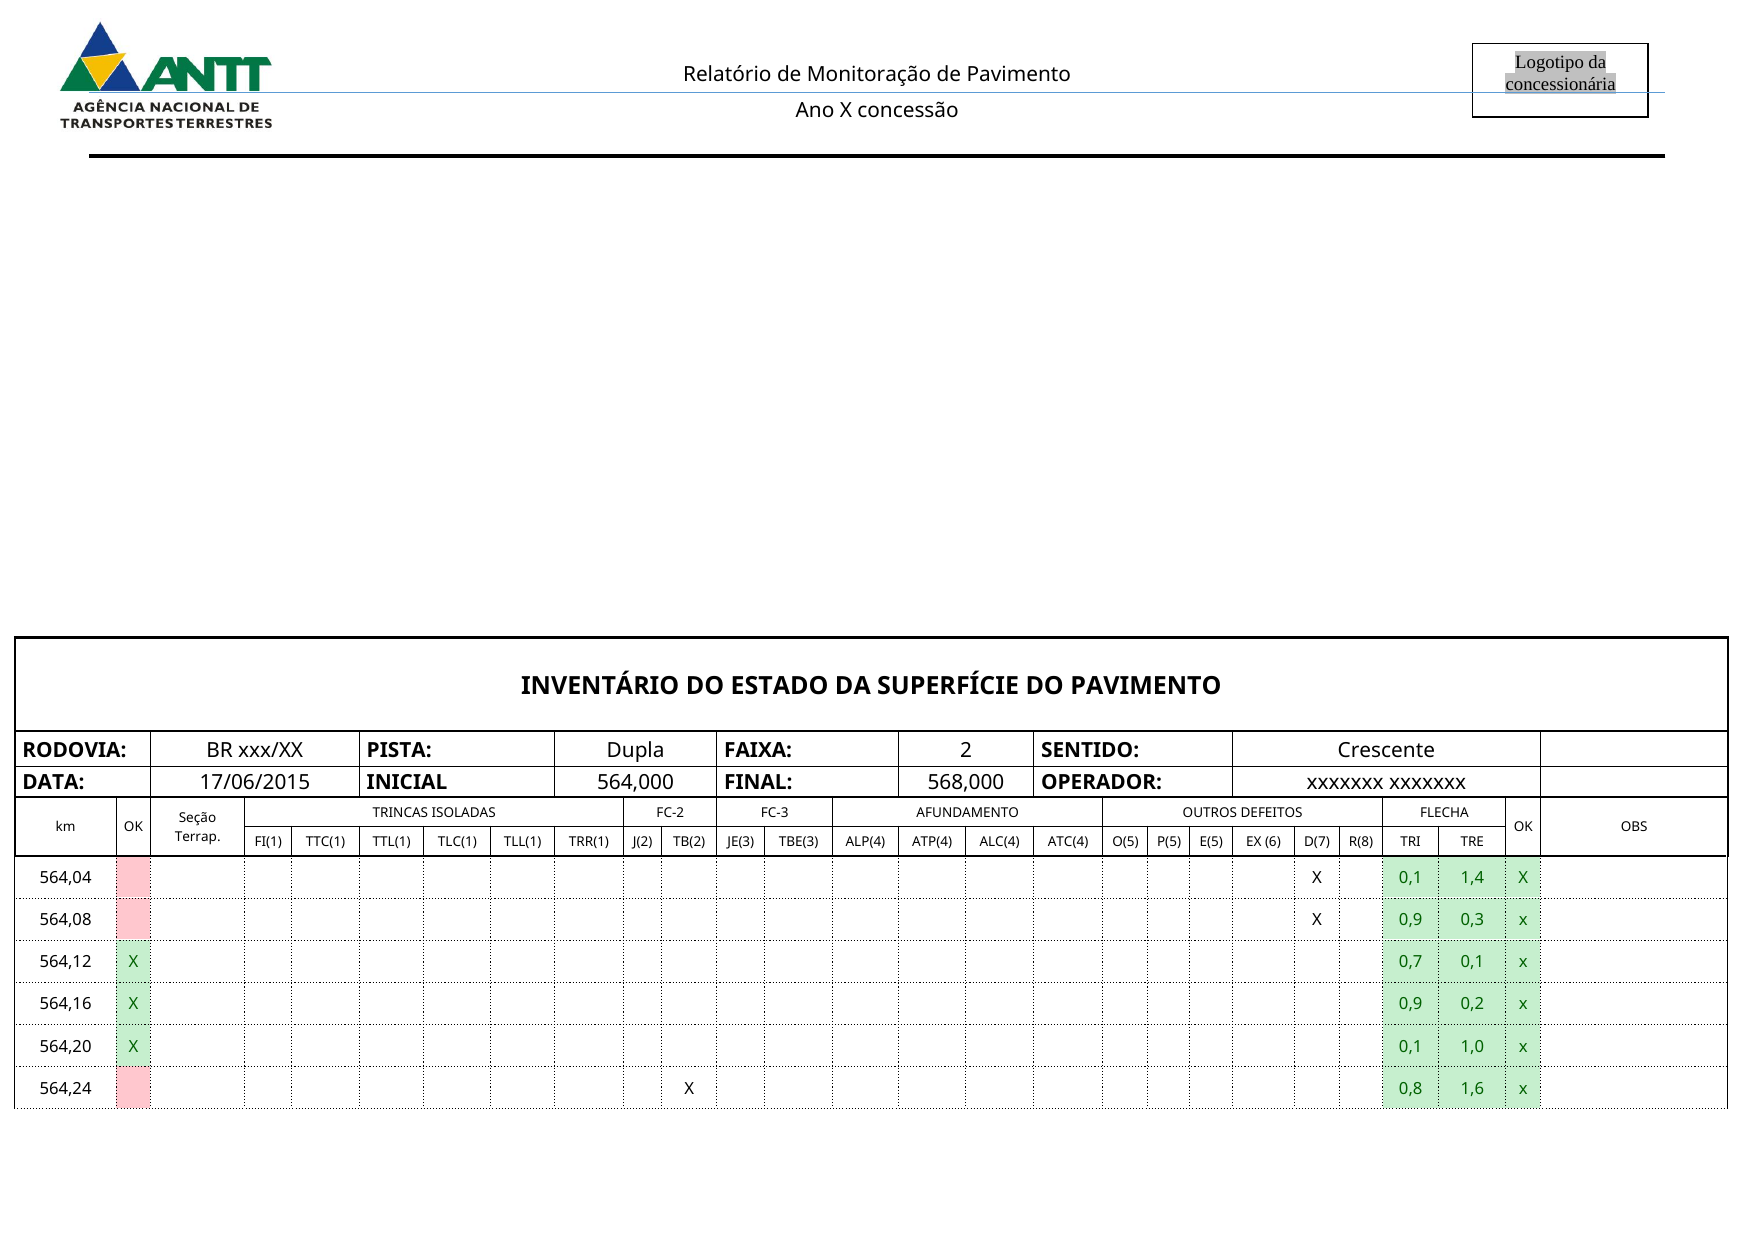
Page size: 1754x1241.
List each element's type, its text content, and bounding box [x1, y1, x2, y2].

table_cell x [1506, 940, 1540, 982]
table_cell [245, 1024, 291, 1066]
table_cell [1103, 1066, 1148, 1108]
table_cell [765, 898, 832, 939]
table_cell 0,7 [1383, 940, 1438, 982]
table_cell [1148, 982, 1190, 1024]
table_cell [1034, 1024, 1103, 1066]
table_cell [490, 1066, 554, 1108]
table_cell [150, 857, 244, 897]
table_cell [1190, 857, 1232, 897]
table_cell [1339, 857, 1382, 897]
table_cell [554, 1024, 623, 1066]
table_cell [359, 898, 424, 939]
table_cell TRE [1439, 827, 1505, 855]
table_cell [898, 857, 965, 897]
table_cell [116, 898, 150, 939]
table_cell [359, 857, 424, 897]
table_cell 0,9 [1383, 898, 1438, 939]
table_cell 568,000 [899, 767, 1033, 796]
table_cell [1294, 1024, 1339, 1066]
table_cell [832, 982, 898, 1024]
table_cell [490, 1024, 554, 1066]
table_cell [1232, 1066, 1294, 1108]
table_cell 1,0 [1438, 1024, 1506, 1066]
table_cell [1541, 732, 1727, 766]
table_cell RODOVIA: [16, 732, 150, 766]
table_cell [150, 982, 244, 1024]
table_cell E(5) [1190, 827, 1232, 855]
table_cell P(5) [1148, 827, 1189, 855]
table_cell [291, 940, 359, 982]
table_cell [832, 1024, 898, 1066]
table_cell [1190, 940, 1232, 982]
table_cell [624, 940, 661, 982]
table_cell [661, 857, 717, 897]
table_cell [291, 898, 359, 939]
table_cell R(8) [1340, 827, 1382, 855]
table_cell [1339, 940, 1382, 982]
table_cell [554, 857, 623, 897]
table_cell PISTA: [360, 732, 554, 766]
table_cell [717, 857, 764, 897]
table_cell [1148, 1024, 1190, 1066]
table_cell 564,000 [555, 767, 716, 796]
table_cell [624, 857, 661, 897]
table_cell [1148, 940, 1190, 982]
table_cell [1034, 1066, 1103, 1108]
table_cell [965, 1024, 1033, 1066]
table_cell 564,08 [15, 898, 116, 939]
table_cell [1148, 1066, 1190, 1108]
table_cell [1034, 940, 1103, 982]
table_cell [554, 940, 623, 982]
table_cell [965, 1066, 1033, 1108]
table_cell [245, 982, 291, 1024]
table_cell TBE(3) [765, 827, 832, 855]
table_cell [1232, 982, 1294, 1024]
table_cell [1540, 940, 1727, 982]
table_cell x [1506, 982, 1540, 1024]
table_cell [765, 1066, 832, 1108]
table_cell [1103, 1024, 1148, 1066]
table_cell x [1506, 898, 1540, 939]
table_cell km [16, 798, 116, 855]
table_cell [490, 940, 554, 982]
table_cell [832, 1066, 898, 1108]
table_cell [490, 898, 554, 939]
table_cell TRI [1383, 827, 1438, 855]
table_cell OPERADOR: [1034, 767, 1232, 796]
table_cell [1339, 898, 1382, 939]
table_cell FAIXA: [717, 732, 898, 766]
table_cell 0,9 [1383, 982, 1438, 1024]
table_cell [359, 940, 424, 982]
table_cell [965, 940, 1033, 982]
table_cell [291, 982, 359, 1024]
table_cell [898, 982, 965, 1024]
table_cell 2 [899, 732, 1033, 766]
table_cell [1103, 940, 1148, 982]
table_cell 0,3 [1438, 898, 1506, 939]
table_cell 0,8 [1383, 1066, 1438, 1108]
table_cell X [1294, 898, 1339, 939]
table_cell [898, 1024, 965, 1066]
table_cell x [1506, 1024, 1540, 1066]
table_cell [661, 898, 717, 939]
table_cell ALP(4) [833, 827, 898, 855]
table_cell [1339, 982, 1382, 1024]
table_cell [554, 898, 623, 939]
table_cell [1540, 898, 1727, 939]
table_cell [832, 898, 898, 939]
table_cell [1232, 898, 1294, 939]
table_cell 0,2 [1438, 982, 1506, 1024]
table_cell [832, 857, 898, 897]
table_cell [245, 857, 291, 897]
table_cell ATP(4) [899, 827, 965, 855]
table_cell [245, 1066, 291, 1108]
table_cell [424, 857, 490, 897]
table_cell J(2) [624, 827, 661, 855]
table_cell X [116, 940, 150, 982]
table_cell Crescente [1233, 732, 1540, 766]
table_cell [1540, 855, 1727, 897]
table_cell [717, 898, 764, 939]
table_cell [765, 940, 832, 982]
table_cell TTL(1) [360, 827, 423, 855]
table_cell X [116, 982, 150, 1024]
table_cell [965, 982, 1033, 1024]
table_cell [661, 940, 717, 982]
table_cell AFUNDAMENTO [833, 798, 1102, 826]
table_cell 1,6 [1438, 1066, 1506, 1108]
table_cell Dupla [555, 732, 716, 766]
table_cell FC-2 [624, 798, 716, 826]
table_cell 564,24 [15, 1066, 116, 1108]
table_cell ATC(4) [1034, 827, 1102, 855]
table_cell [624, 1024, 661, 1066]
table_cell [1103, 898, 1148, 939]
table_cell [661, 982, 717, 1024]
table_cell [245, 898, 291, 939]
table_cell [1148, 898, 1190, 939]
table_cell [1034, 857, 1103, 897]
table_cell [1148, 857, 1190, 897]
table_cell [832, 940, 898, 982]
table_cell [424, 940, 490, 982]
table_cell TRR(1) [555, 827, 623, 855]
table_cell TLL(1) [491, 827, 554, 855]
table_cell [717, 940, 764, 982]
table_cell X [661, 1066, 717, 1108]
table_cell [1294, 982, 1339, 1024]
table_cell Seção Terrap. [151, 798, 244, 855]
table_cell [1540, 982, 1727, 1024]
table_cell [717, 982, 764, 1024]
table_cell OBS [1541, 798, 1727, 855]
table_cell [898, 1066, 965, 1108]
table_cell [765, 1024, 832, 1066]
table_cell [1232, 857, 1294, 897]
table_cell [291, 1066, 359, 1108]
table_cell [624, 898, 661, 939]
table_cell [1190, 982, 1232, 1024]
table_cell [291, 857, 359, 897]
table_cell [965, 857, 1033, 897]
table_cell SENTIDO: [1034, 732, 1232, 766]
table_cell [554, 1066, 623, 1108]
picture [56, 18, 275, 133]
table_cell 17/06/2015 [151, 767, 359, 796]
table_cell DATA: [16, 767, 150, 796]
table_cell FI(1) [245, 827, 291, 855]
table_cell 0,1 [1383, 857, 1438, 897]
table_cell EX (6) [1233, 827, 1294, 855]
table_cell [1034, 898, 1103, 939]
table_cell ALC(4) [966, 827, 1033, 855]
table_cell [1034, 982, 1103, 1024]
table_cell [1103, 857, 1148, 897]
table_cell O(5) [1103, 827, 1147, 855]
table_cell [490, 982, 554, 1024]
table_cell [765, 857, 832, 897]
table_cell [150, 1024, 244, 1066]
table_cell D(7) [1295, 827, 1339, 855]
table_cell x [1506, 1066, 1540, 1108]
table_cell [554, 982, 623, 1024]
table_cell [1232, 1024, 1294, 1066]
table_cell 564,16 [15, 982, 116, 1024]
table_cell [490, 857, 554, 897]
table_cell [1232, 940, 1294, 982]
table_cell [1294, 940, 1339, 982]
table_cell [245, 940, 291, 982]
table_cell [424, 1066, 490, 1108]
table_cell [1339, 1066, 1382, 1108]
table_cell FLECHA [1383, 798, 1505, 826]
table_cell [1190, 898, 1232, 939]
table_cell TB(2) [662, 827, 716, 855]
table_cell [424, 898, 490, 939]
table_cell [359, 982, 424, 1024]
table_cell [661, 1024, 717, 1066]
table_cell [150, 898, 244, 939]
table_cell OUTROS DEFEITOS [1103, 798, 1382, 826]
table_cell [765, 982, 832, 1024]
table_cell [624, 1066, 661, 1108]
table_cell 564,12 [15, 940, 116, 982]
table_cell [965, 898, 1033, 939]
table_cell 564,04 [15, 857, 116, 897]
table_cell [1540, 1024, 1727, 1066]
table_cell 0,1 [1438, 940, 1506, 982]
table_cell [1540, 1066, 1727, 1108]
table_cell [898, 940, 965, 982]
table_cell [1541, 767, 1727, 796]
table_cell TRINCAS ISOLADAS [245, 798, 623, 826]
table_cell FC-3 [717, 798, 832, 826]
table_cell X [1294, 857, 1339, 897]
table_cell INICIAL [360, 767, 554, 796]
table_cell [424, 1024, 490, 1066]
table_cell OK [1506, 798, 1540, 855]
table_cell [291, 1024, 359, 1066]
table_cell [1190, 1024, 1232, 1066]
table_cell [624, 982, 661, 1024]
table_cell [1190, 1066, 1232, 1108]
table_cell [717, 1024, 764, 1066]
table_cell [116, 857, 150, 897]
table_cell xxxxxxx xxxxxxx [1233, 767, 1540, 796]
table_cell 0,1 [1383, 1024, 1438, 1066]
table_cell [898, 898, 965, 939]
table_header INVENTÁRIO DO ESTADO DA SUPERFÍCIE DO PAVIMENTO [16, 639, 1727, 730]
table_cell [1103, 982, 1148, 1024]
table_cell TTC(1) [292, 827, 359, 855]
table_cell X [1506, 857, 1540, 897]
table_cell BR xxx/XX [151, 732, 359, 766]
table_cell [150, 1066, 244, 1108]
table_cell [116, 1066, 150, 1108]
table_cell OK [117, 798, 150, 855]
table_cell [359, 1066, 424, 1108]
table_cell [359, 1024, 424, 1066]
table_cell [1339, 1024, 1382, 1066]
table_cell 564,20 [15, 1024, 116, 1066]
table_cell [150, 940, 244, 982]
table_cell [424, 982, 490, 1024]
table_cell TLC(1) [424, 827, 490, 855]
table_cell 1,4 [1438, 857, 1506, 897]
table_cell X [116, 1024, 150, 1066]
table_cell [717, 1066, 764, 1108]
table_cell [1294, 1066, 1339, 1108]
table_cell FINAL: [717, 767, 898, 796]
table_cell JE(3) [717, 827, 764, 855]
